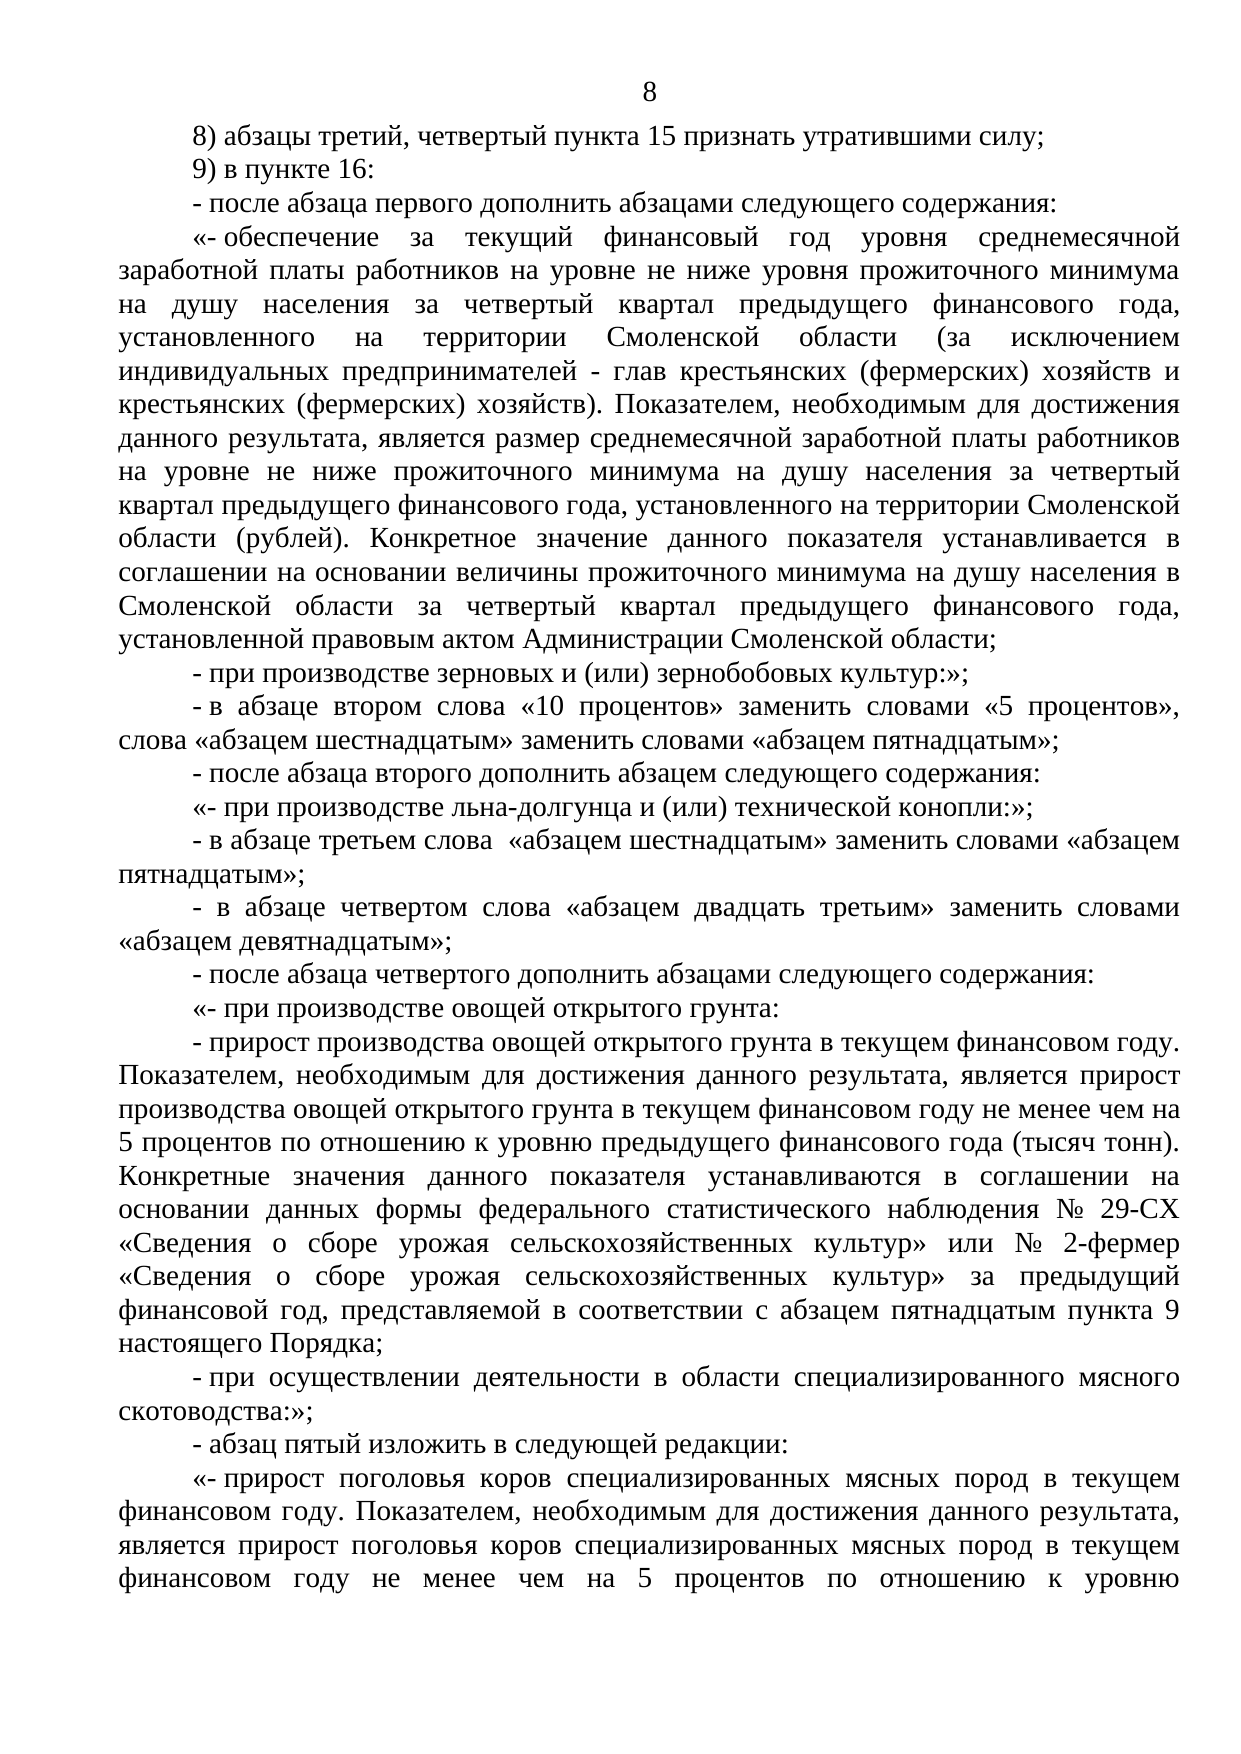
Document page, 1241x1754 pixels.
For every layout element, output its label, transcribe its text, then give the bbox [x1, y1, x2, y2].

text - в абзаце третьем слова «абзацем шестнадцатым» заменить словами «абзацем пятнадцатым»; [118, 822, 1181, 889]
text «- при производстве овощей открытого грунта: [118, 990, 1181, 1024]
text 8) абзацы третий, четвертый пункта 15 признать утратившими силу; [118, 118, 1181, 152]
text - в абзаце четвертом слова «абзацем двадцать третьим» заменить словами «абзацем девятнадцатым»; [118, 889, 1181, 957]
text - при осуществлении деятельности в области специализированного мясного скотоводства:»; [118, 1359, 1181, 1426]
text - в абзаце втором слова «10 процентов» заменить словами «5 процентов», слова «абзацем шестнадцатым» заменить словами «абзацем пятнадцатым»; [118, 688, 1181, 755]
text «- обеспечение за текущий финансовый год уровня среднемесячной заработной платы работников на уровне не ниже уровня прожиточного минимума на душу населения за четвертый квартал предыдущего финансового года, установленного на территории Смоленской области (за исключением индивидуальных предпринимателей - глав крестьянских (фермерских) хозяйств и крестьянских (фермерских) хозяйств). Показателем, необходимым для достижения данного результата, является размер среднемесячной заработной платы работников на уровне не ниже прожиточного минимума на душу населения за четвертый квартал предыдущего финансового года, установленного на территории Смоленской области (рублей). Конкретное значение данного показателя устанавливается в соглашении на основании величины прожиточного минимума на душу населения в Смоленской области за четвертый квартал предыдущего финансового года, установленной правовым актом Администрации Смоленской области; [118, 219, 1181, 655]
text - абзац пятый изложить в следующей редакции: [118, 1426, 1181, 1460]
text - после абзаца второго дополнить абзацем следующего содержания: [118, 755, 1181, 789]
text - после абзаца четвертого дополнить абзацами следующего содержания: [118, 957, 1181, 990]
text 9) в пункте 16: [118, 152, 1181, 185]
text - прирост производства овощей открытого грунта в текущем финансовом году. Показателем, необходимым для достижения данного результата, является прирост производства овощей открытого грунта в текущем финансовом году не менее чем на 5 процентов по отношению к уровню предыдущего финансового года (тысяч тонн). Конкретные значения данного показателя устанавливаются в соглашении на основании данных формы федерального статистического наблюдения № 29-СХ «Сведения о сборе урожая сельскохозяйственных культур» или № 2-фермер «Сведения о сборе урожая сельскохозяйственных культур» за предыдущий финансовой год, представляемой в соответствии с абзацем пятнадцатым пункта 9 настоящего Порядка; [118, 1024, 1181, 1359]
text - при производстве зерновых и (или) зернобобовых культур:»; [118, 655, 1181, 688]
text «- при производстве льна-долгунца и (или) технической конопли:»; [118, 789, 1181, 822]
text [118, 1460, 1181, 1594]
text - после абзаца первого дополнить абзацами следующего содержания: [118, 185, 1181, 219]
